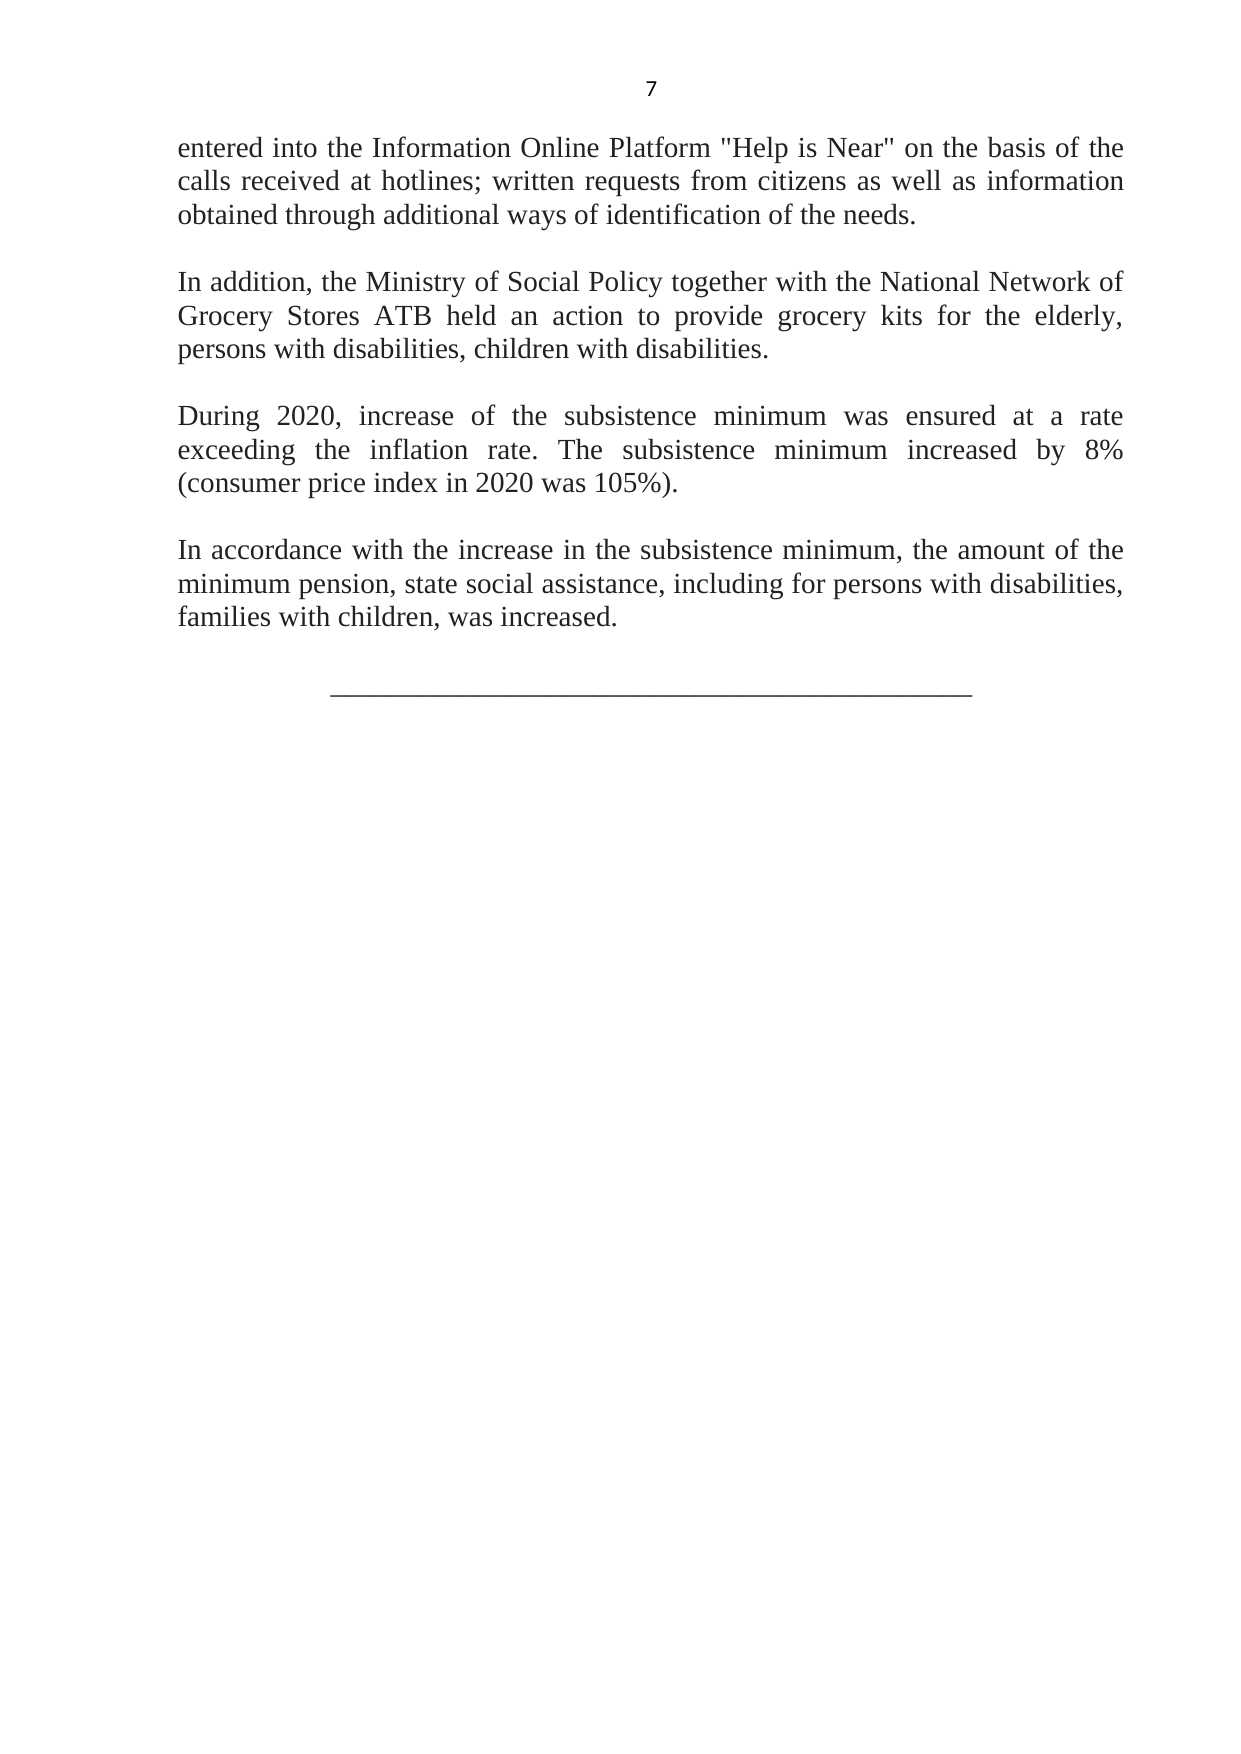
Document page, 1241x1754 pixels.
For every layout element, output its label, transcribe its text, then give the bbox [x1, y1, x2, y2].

text ____________________________________________ [177, 667, 1125, 700]
text In accordance with the increase in the subsistence minimum, the amount of the minimum pension, state social assistance, including for persons with disabilities, families with children, was increased. [177, 532, 1125, 633]
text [177, 130, 1125, 231]
text During 2020, increase of the subsistence minimum was ensured at a rate exceeding the inflation rate. The subsistence minimum increased by 8% (consumer price index in 2020 was 105%). [177, 398, 1125, 499]
text In addition, the Ministry of Social Policy together with the National Network of Grocery Stores ATB held an action to provide grocery kits for the elderly, persons with disabilities, children with disabilities. [177, 264, 1125, 365]
